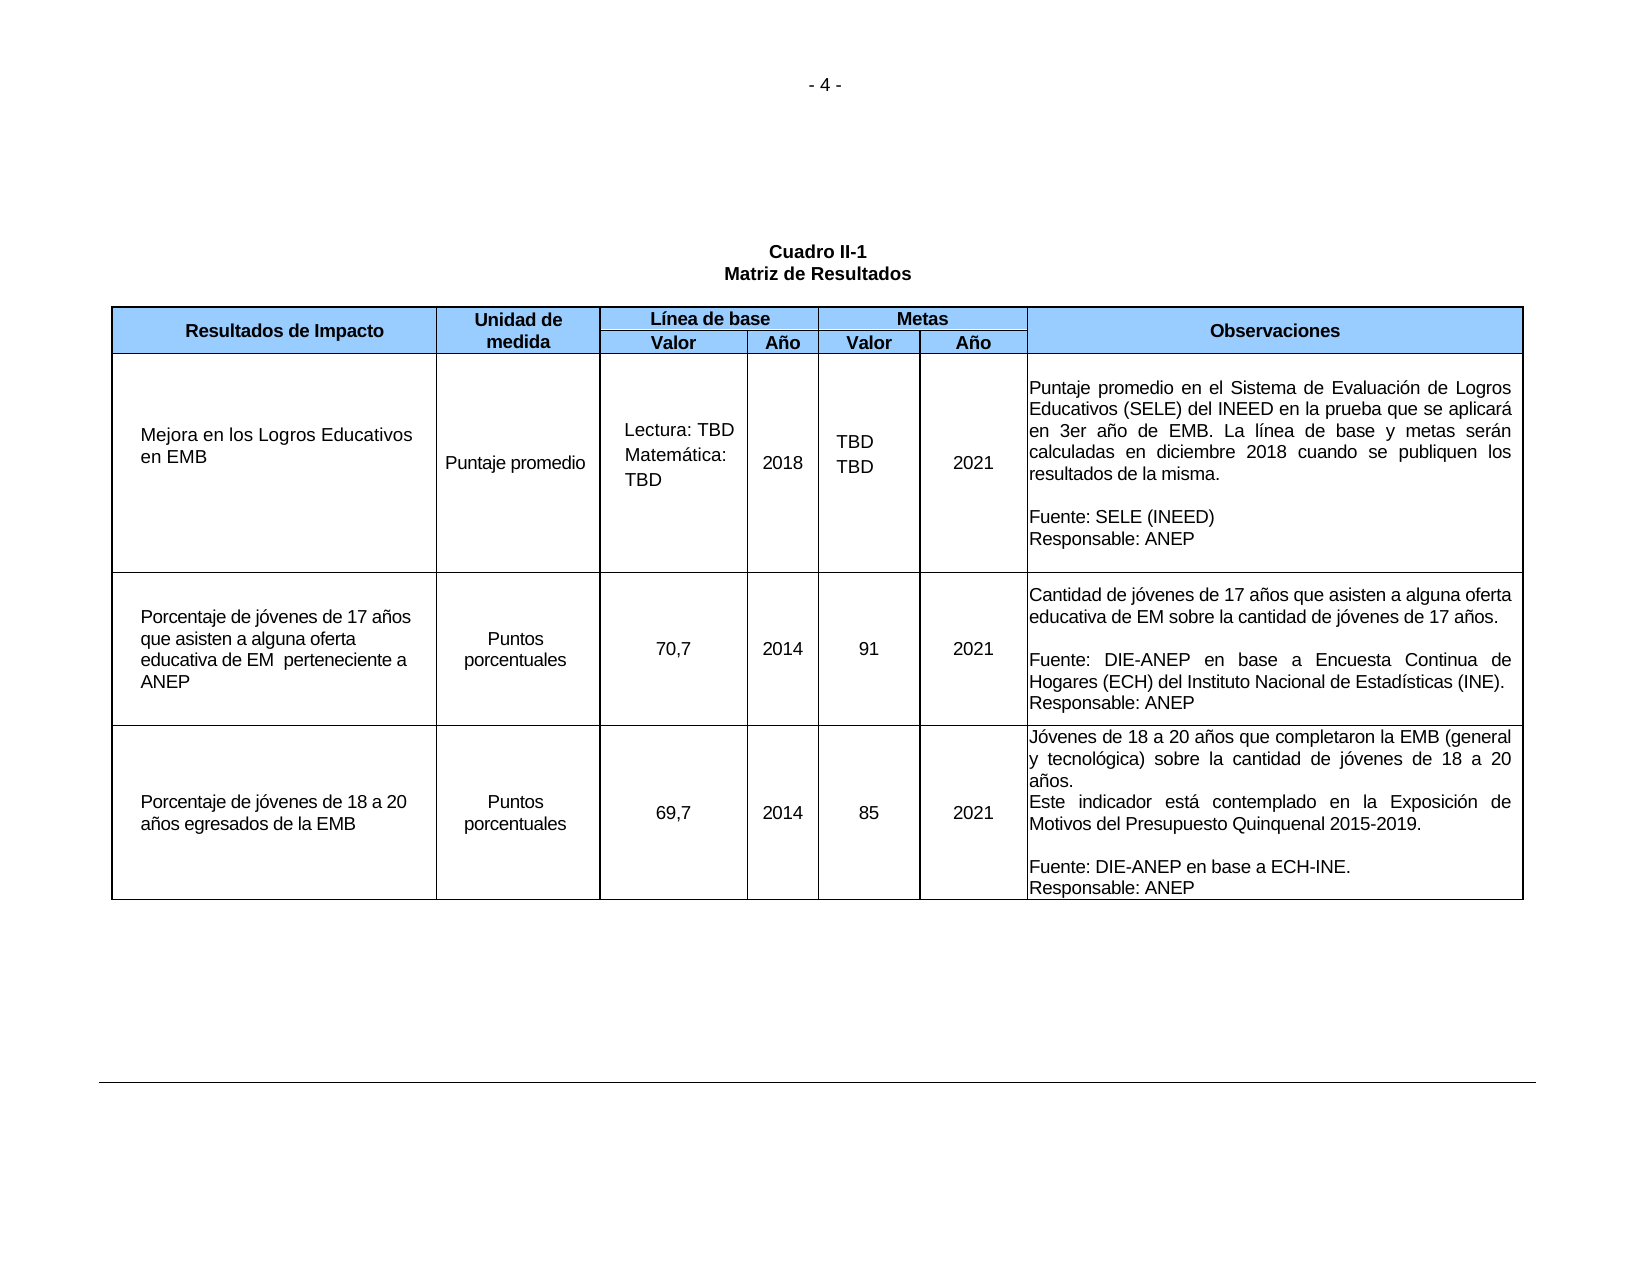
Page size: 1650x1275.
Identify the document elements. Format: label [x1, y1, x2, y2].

table_header [99, 241, 1536, 1082]
